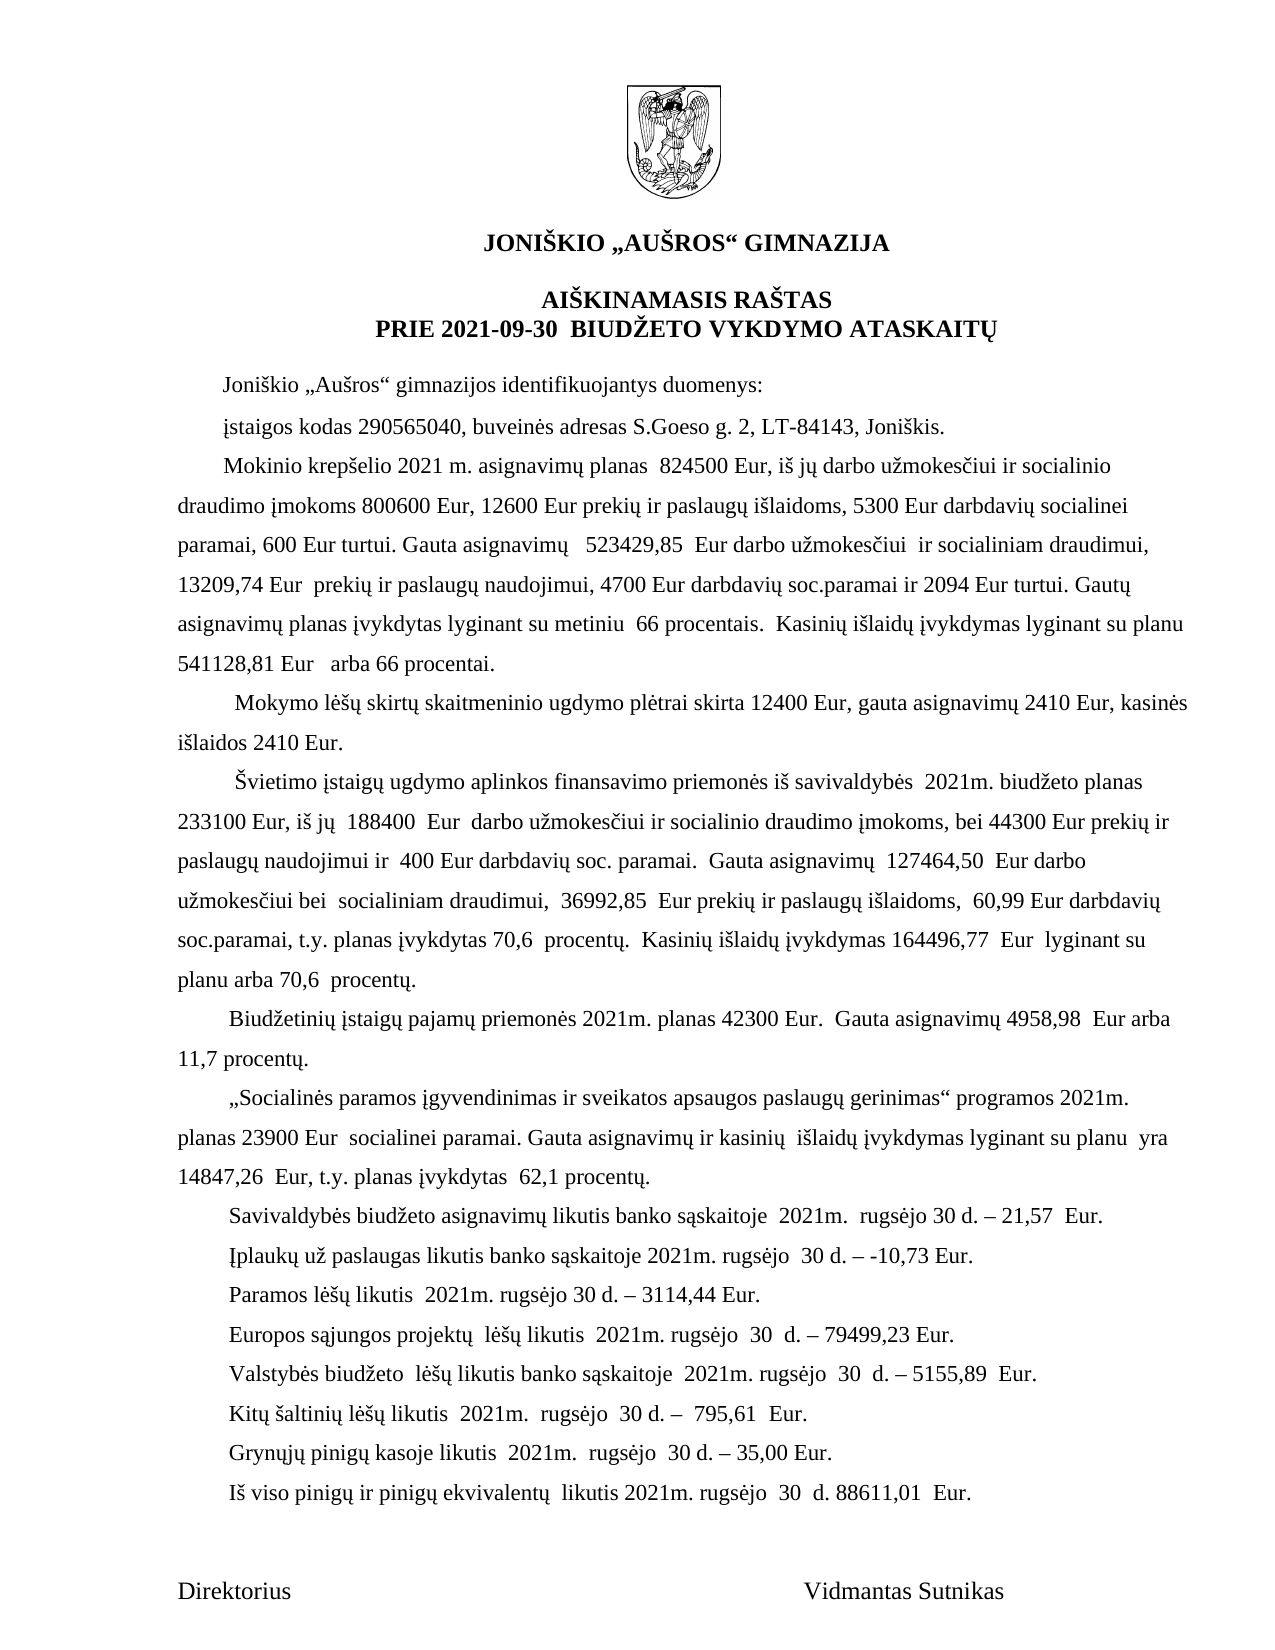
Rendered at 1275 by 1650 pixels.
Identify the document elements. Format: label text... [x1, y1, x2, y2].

text Paramos lėšų likutis 2021m. rugsėjo 30 d. – 3114,44 Eur. [177, 1282, 1196, 1308]
picture [627, 83, 721, 200]
list Direktorius Vidmantas Sutnikas [177, 1576, 1196, 1605]
text Kitų šaltinių lėšų likutis 2021m. rugsėjo 30 d. – 795,61 Eur. [177, 1400, 1196, 1426]
text Iš viso pinigų ir pinigų ekvivalentų likutis 2021m. rugsėjo 30 d. 88611,01 Eur. [177, 1479, 1196, 1505]
text AIŠKINAMASIS RAŠTAS [177, 285, 1196, 314]
text Mokymo lėšų skirtų skaitmeninio ugdymo plėtrai skirta 12400 Eur, gauta asignavimų 2410 Eur, kasinės išlaidos 2410 Eur. [177, 689, 1196, 755]
text Joniškio „Aušros“ gimnazijos identifikuojantys duomenys: [177, 371, 1196, 398]
text Savivaldybės biudžeto asignavimų likutis banko sąskaitoje 2021m. rugsėjo 30 d. – 21,57 Eur. [177, 1203, 1196, 1229]
text Europos sąjungos projektų lėšų likutis 2021m. rugsėjo 30 d. – 79499,23 Eur. [177, 1321, 1196, 1347]
text įstaigos kodas 290565040, buveinės adresas S.Goeso g. 2, LT-84143, Joniškis. [177, 413, 1196, 439]
text Įplaukų už paslaugas likutis banko sąskaitoje 2021m. rugsėjo 30 d. – -10,73 Eur. [177, 1242, 1196, 1268]
text Biudžetinių įstaigų pajamų priemonės 2021m. planas 42300 Eur. Gauta asignavimų 4958,98 Eur arba 11,7 procentų. [177, 1005, 1196, 1071]
text „Socialinės paramos įgyvendinimas ir sveikatos apsaugos paslaugų gerinimas“ programos 2021m. planas 23900 Eur socialinei paramai. Gauta asignavimų ir kasinių išlaidų įvykdymas lyginant su planu yra 14847,26 Eur, t.y. planas įvykdytas 62,1 procentų. [177, 1084, 1196, 1189]
text Grynųjų pinigų kasoje likutis 2021m. rugsėjo 30 d. – 35,00 Eur. [177, 1439, 1196, 1466]
text Valstybės biudžeto lėšų likutis banko sąskaitoje 2021m. rugsėjo 30 d. – 5155,89 Eur. [177, 1361, 1196, 1387]
text Mokinio krepšelio 2021 m. asignavimų planas 824500 Eur, iš jų darbo užmokesčiui ir socialinio draudimo įmokoms 800600 Eur, 12600 Eur prekių ir paslaugų išlaidoms, 5300 Eur darbdavių socialinei paramai, 600 Eur turtui. Gauta asignavimų 523429,85 Eur darbo užmokesčiui ir socialiniam draudimui, 13209,74 Eur prekių ir paslaugų naudojimui, 4700 Eur darbdavių soc.paramai ir 2094 Eur turtui. Gautų asignavimų planas įvykdytas lyginant su metiniu 66 procentais. Kasinių išlaidų įvykdymas lyginant su planu 541128,81 Eur arba 66 procentai. [177, 452, 1196, 676]
text JONIŠKIO „AUŠROS“ GIMNAZIJA [177, 228, 1196, 257]
text PRIE 2021-09-30 BIUDŽETO VYKDYMO ATASKAITŲ [177, 314, 1196, 343]
text Švietimo įstaigų ugdymo aplinkos finansavimo priemonės iš savivaldybės 2021m. biudžeto planas 233100 Eur, iš jų 188400 Eur darbo užmokesčiui ir socialinio draudimo įmokoms, bei 44300 Eur prekių ir paslaugų naudojimui ir 400 Eur darbdavių soc. paramai. Gauta asignavimų 127464,50 Eur darbo užmokesčiui bei socialiniam draudimui, 36992,85 Eur prekių ir paslaugų išlaidoms, 60,99 Eur darbdavių soc.paramai, t.y. planas įvykdytas 70,6 procentų. Kasinių išlaidų įvykdymas 164496,77 Eur lyginant su planu arba 70,6 procentų. [177, 768, 1196, 992]
